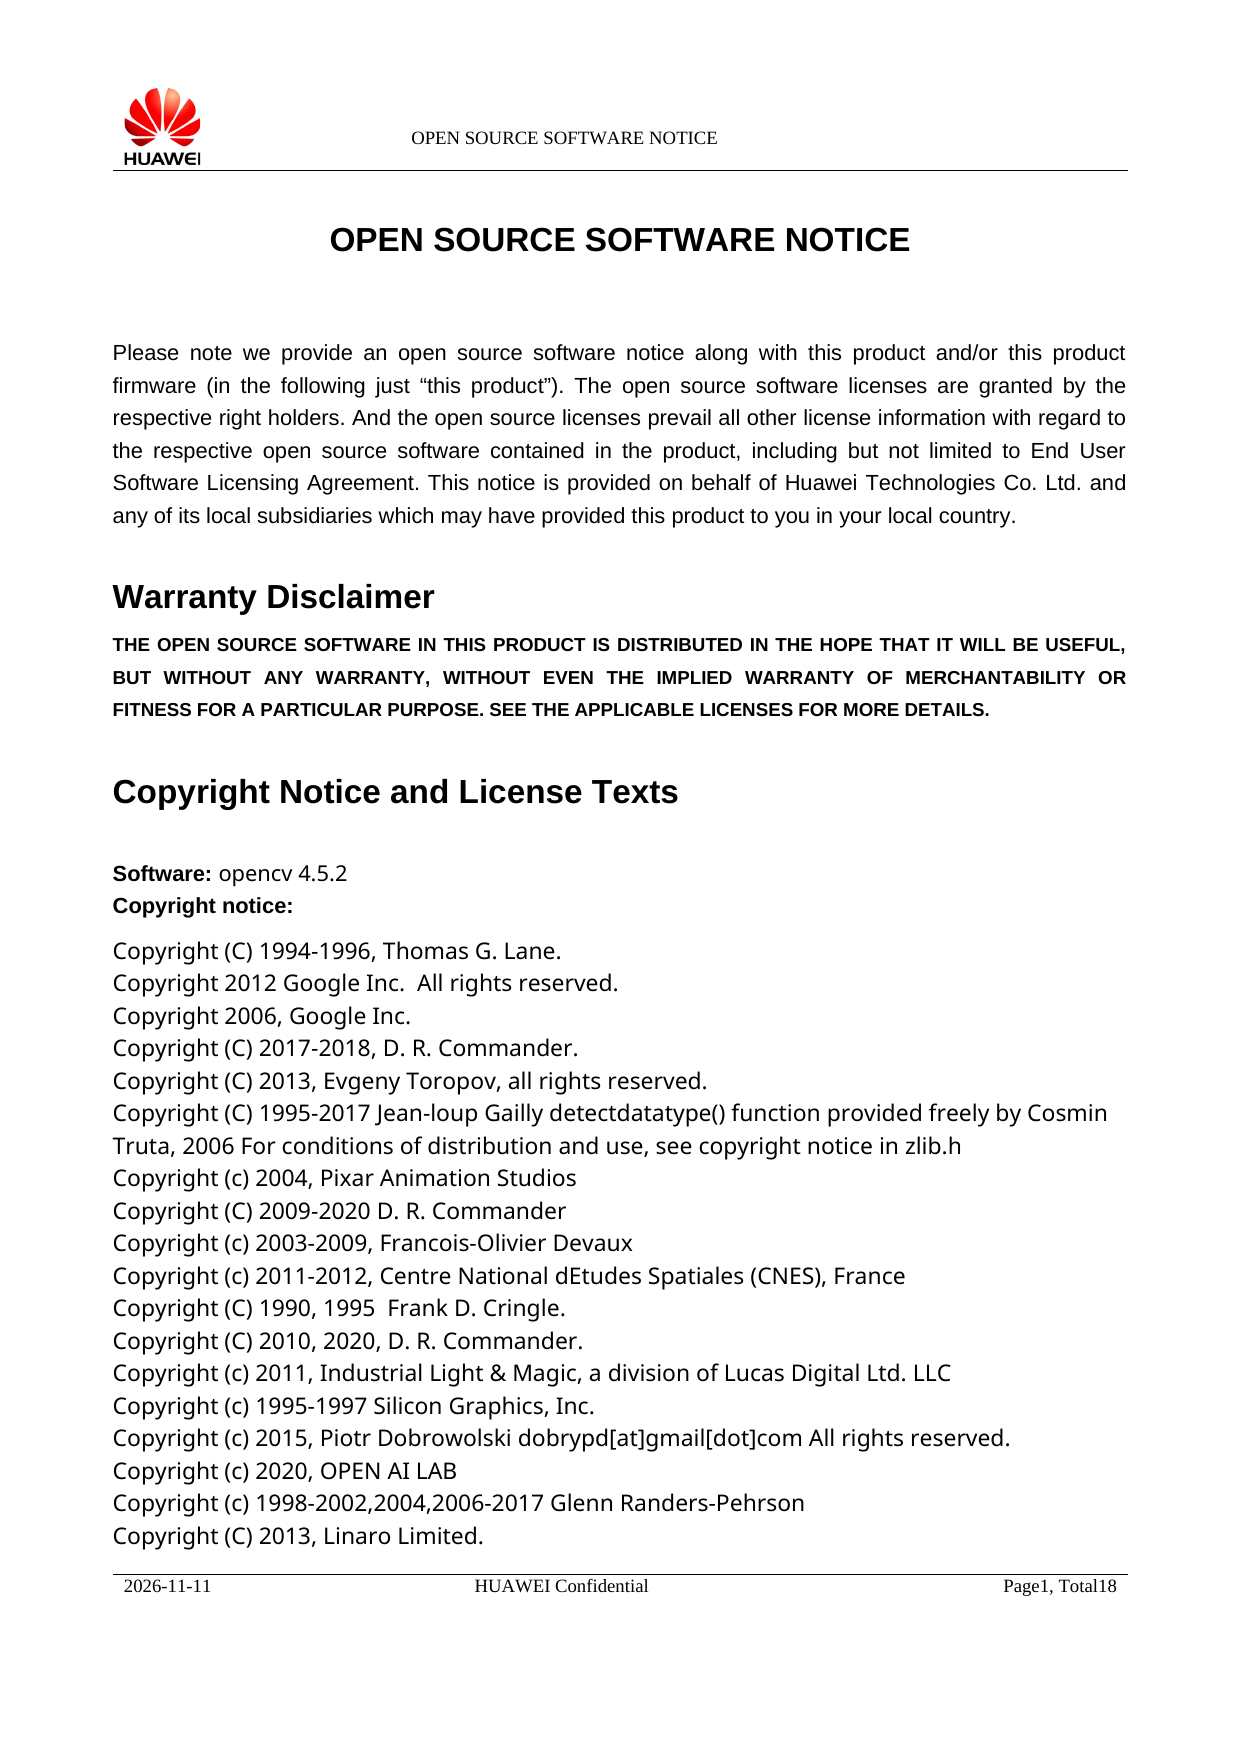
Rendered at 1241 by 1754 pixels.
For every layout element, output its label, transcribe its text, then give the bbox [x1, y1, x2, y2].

text Please note we provide an open source software notice along with this product and/or this product firmware (in the following just “this product”). The open source software licenses are granted by the respective right holders. And the open source licenses prevail all other license information with regard to the respective open source software contained in the product, including but not limited to End User Software Licensing Agreement. This notice is provided on behalf of Huawei Technologies Co. Ltd. and any of its local subsidiaries which may have provided this product to you in your local country. [112, 336, 1128, 531]
text Warranty Disclaimer [112, 564, 1128, 629]
title Software: opencv 4.5.2 [112, 856, 1128, 889]
text Copyright notice: [112, 889, 1128, 921]
picture [124, 88, 201, 165]
text OPEN SOURCE SOFTWARE NOTICE [112, 206, 1128, 271]
text The open source software in this product is distributed in the hope that it will be useful, but WITHOUT ANY WARRANTY, without even the implied warranty of MERCHANTABILITY or FITNESS FOR A PARTICULAR PURPOSE. See the applicable licenses for more details. [112, 629, 1128, 726]
text Copyright Notice and License Texts [112, 759, 1128, 824]
